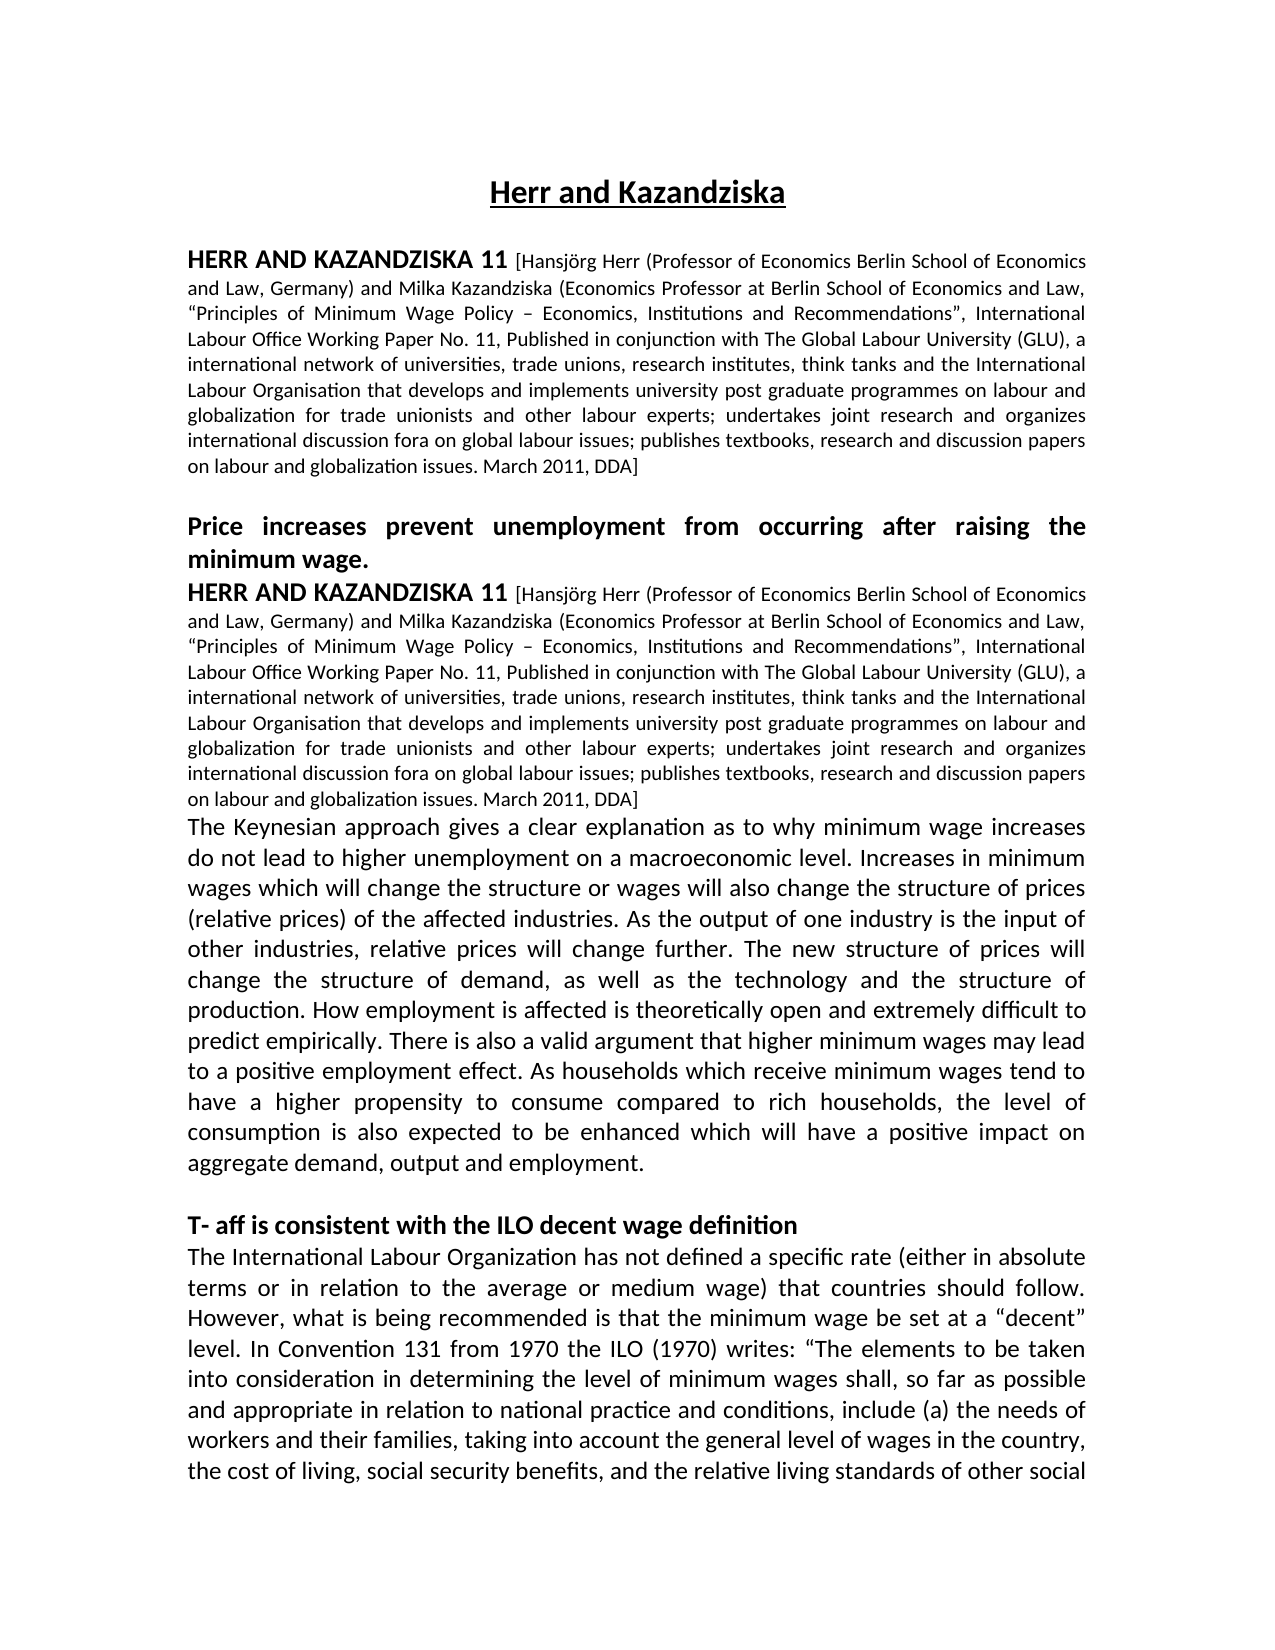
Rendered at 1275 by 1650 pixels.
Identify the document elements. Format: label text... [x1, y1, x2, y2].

text The Keynesian approach gives a clear explanation as to why minimum wage increases do not lead to higher unemployment on a macroeconomic level. Increases in minimum wages which will change the structure or wages will also change the structure of prices (relative prices) of the affected industries. As the output of one industry is the input of other industries, relative prices will change further. The new structure of prices will change the structure of demand, as well as the technology and the structure of production. How employment is affected is theoretically open and extremely difficult to predict empirically. There is also a valid argument that higher minimum wages may lead to a positive employment effect. As households which receive minimum wages tend to have a higher propensity to consume compared to rich households, the level of consumption is also expected to be enhanced which will have a positive impact on aggregate demand, output and employment. [187, 811, 1087, 1178]
subtitle Price increases prevent unemployment from occurring after raising the minimum wage. [187, 509, 1087, 575]
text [187, 1241, 1087, 1485]
subtitle Herr and Kazandziska [187, 171, 1087, 212]
subtitle HERR AND KAZANDZISKA 11 [Hansjörg Herr (Professor of Economics Berlin School of Economics and Law, Germany) and Milka Kazandziska (Economics Professor at Berlin School of Economics and Law, “Principles of Minimum Wage Policy – Economics, Institutions and Recommendations”, International Labour Office Working Paper No. 11, Published in conjunction with The Global Labour University (GLU), a international network of universities, trade unions, research institutes, think tanks and the International Labour Organisation that develops and implements university post graduate programmes on labour and globalization for trade unionists and other labour experts; undertakes joint research and organizes international discussion fora on global labour issues; publishes textbooks, research and discussion papers on labour and globalization issues. March 2011, DDA] [187, 242, 1087, 478]
subtitle HERR AND KAZANDZISKA 11 [Hansjörg Herr (Professor of Economics Berlin School of Economics and Law, Germany) and Milka Kazandziska (Economics Professor at Berlin School of Economics and Law, “Principles of Minimum Wage Policy – Economics, Institutions and Recommendations”, International Labour Office Working Paper No. 11, Published in conjunction with The Global Labour University (GLU), a international network of universities, trade unions, research institutes, think tanks and the International Labour Organisation that develops and implements university post graduate programmes on labour and globalization for trade unionists and other labour experts; undertakes joint research and organizes international discussion fora on global labour issues; publishes textbooks, research and discussion papers on labour and globalization issues. March 2011, DDA] [187, 575, 1087, 811]
subtitle T- aff is consistent with the ILO decent wage definition [187, 1208, 1087, 1241]
